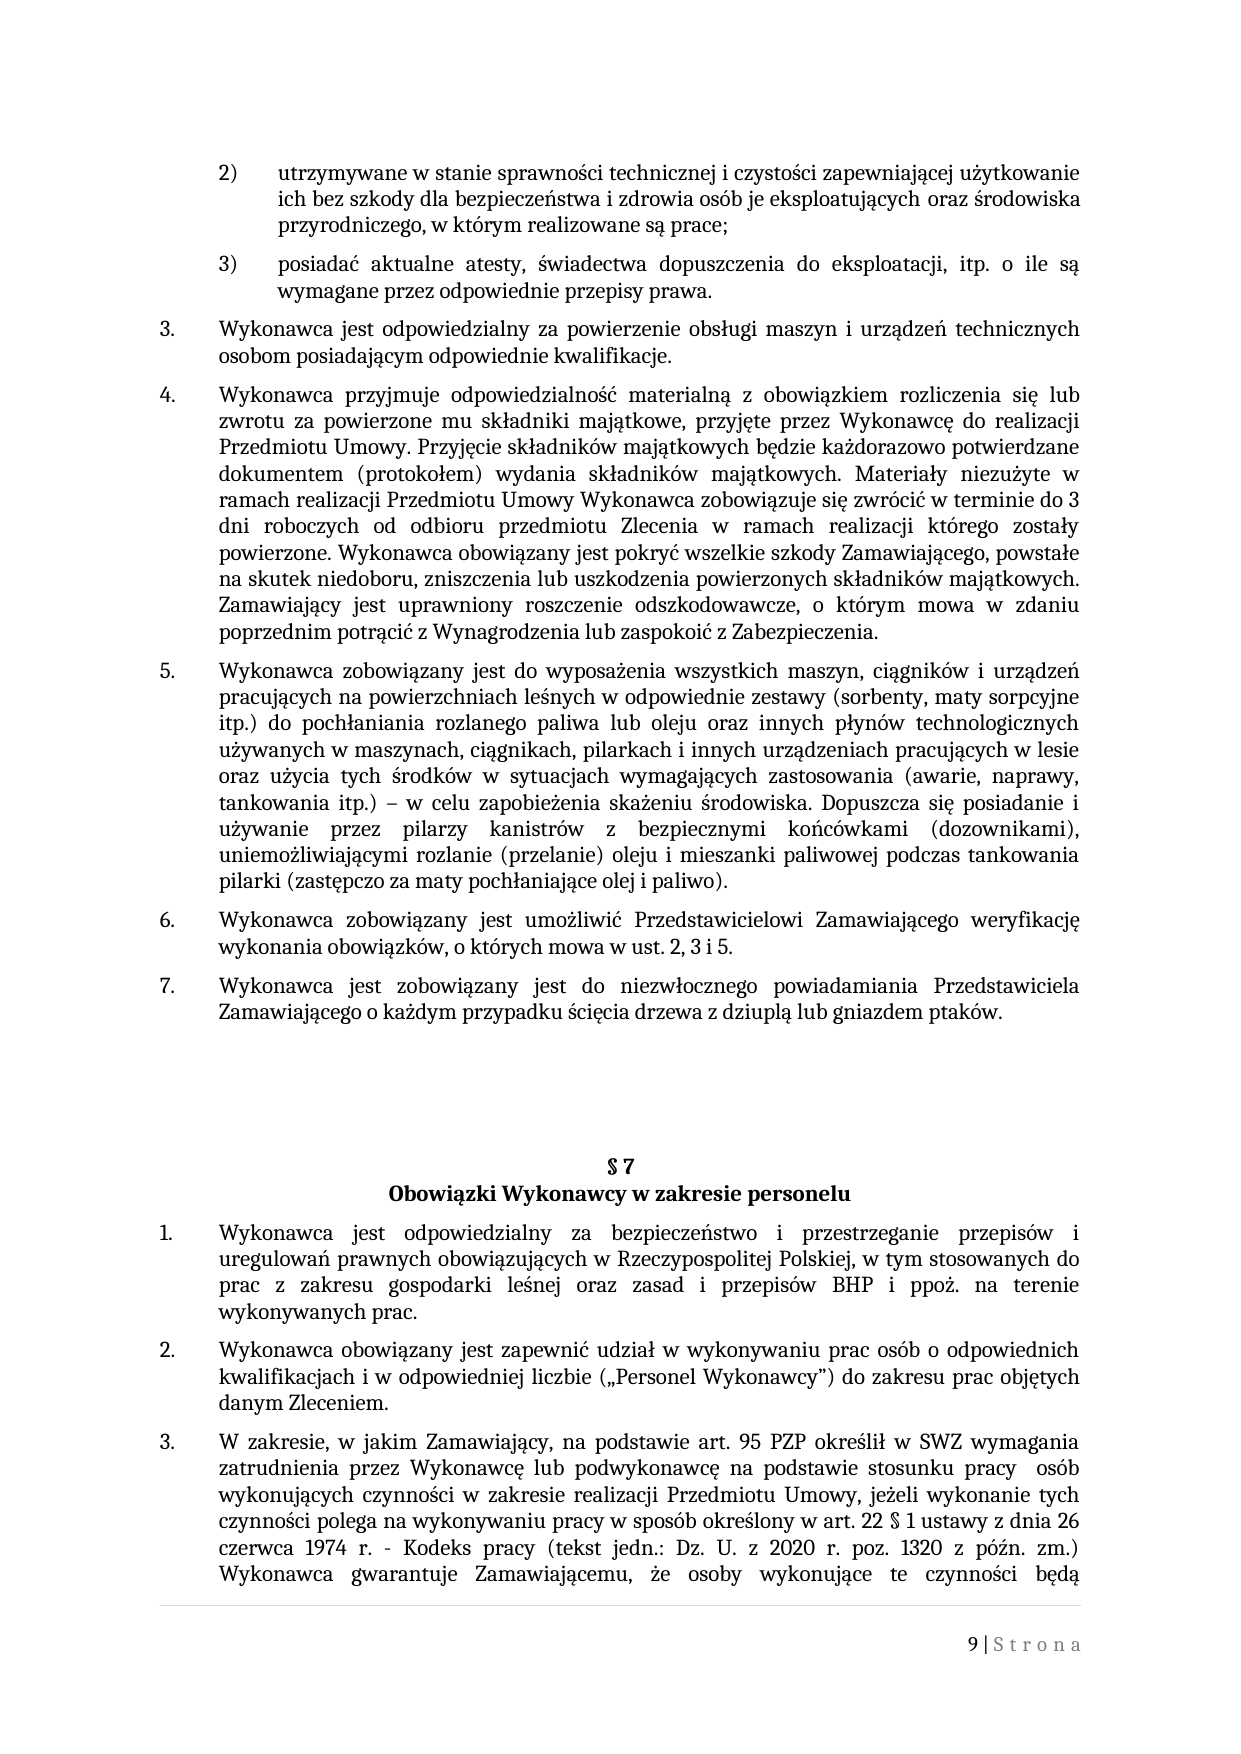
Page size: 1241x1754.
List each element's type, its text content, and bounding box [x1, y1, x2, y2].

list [159, 1429, 1081, 1587]
list Wykonawca jest odpowiedzialny za powierzenie obsługi maszyn i urządzeń technicznych osobom posiadającym odpowiednie kwalifikacje. [159, 316, 1081, 369]
text § 7 Obowiązki Wykonawcy w zakresie personelu [159, 1154, 1081, 1207]
list posiadać aktualne atesty, świadectwa dopuszczenia do eksploatacji, itp. o ile są wymagane przez odpowiednie przepisy prawa. [218, 251, 1081, 304]
list Wykonawca zobowiązany jest do wyposażenia wszystkich maszyn, ciągników i urządzeń pracujących na powierzchniach leśnych w odpowiednie zestawy (sorbenty, maty sorpcyjne itp.) do pochłaniania rozlanego paliwa lub oleju oraz innych płynów technologicznych używanych w maszynach, ciągnikach, pilarkach i innych urządzeniach pracujących w lesie oraz użycia tych środków w sytuacjach wymagających zastosowania (awarie, naprawy, tankowania itp.) – w celu zapobieżenia skażeniu środowiska. Dopuszcza się posiadanie i używanie przez pilarzy kanistrów z bezpiecznymi końcówkami (dozownikami), uniemożliwiającymi rozlanie (przelanie) oleju i mieszanki paliwowej podczas tankowania pilarki (zastępczo za maty pochłaniające olej i paliwo). [159, 657, 1081, 895]
list Wykonawca przyjmuje odpowiedzialność materialną z obowiązkiem rozliczenia się lub zwrotu za powierzone mu składniki majątkowe, przyjęte przez Wykonawcę do realizacji Przedmiotu Umowy. Przyjęcie składników majątkowych będzie każdorazowo potwierdzane dokumentem (protokołem) wydania składników majątkowych. Materiały niezużyte w ramach realizacji Przedmiotu Umowy Wykonawca zobowiązuje się zwrócić w terminie do 3 dni roboczych od odbioru przedmiotu Zlecenia w ramach realizacji którego zostały powierzone. Wykonawca obowiązany jest pokryć wszelkie szkody Zamawiającego, powstałe na skutek niedoboru, zniszczenia lub uszkodzenia powierzonych składników majątkowych. Zamawiający jest uprawniony roszczenie odszkodowawcze, o którym mowa w zdaniu poprzednim potrącić z Wynagrodzenia lub zaspokoić z Zabezpieczenia. [159, 381, 1081, 645]
list Wykonawca jest zobowiązany jest do niezwłocznego powiadamiania Przedstawiciela Zamawiającego o każdym przypadku ścięcia drzewa z dziuplą lub gniazdem ptaków. [159, 972, 1081, 1025]
list Wykonawca obowiązany jest zapewnić udział w wykonywaniu prac osób o odpowiednich kwalifikacjach i w odpowiedniej liczbie („Personel Wykonawcy”) do zakresu prac objętych danym Zleceniem. [159, 1337, 1081, 1416]
list Wykonawca jest odpowiedzialny za bezpieczeństwo i przestrzeganie przepisów i uregulowań prawnych obowiązujących w Rzeczypospolitej Polskiej, w tym stosowanych do prac z zakresu gospodarki leśnej oraz zasad i przepisów BHP i ppoż. na terenie wykonywanych prac. [159, 1219, 1081, 1325]
list Wykonawca zobowiązany jest umożliwić Przedstawicielowi Zamawiającego weryfikację wykonania obowiązków, o których mowa w ust. 2, 3 i 5. [159, 907, 1081, 960]
list utrzymywane w stanie sprawności technicznej i czystości zapewniającej użytkowanie ich bez szkody dla bezpieczeństwa i zdrowia osób je eksploatujących oraz środowiska przyrodniczego, w którym realizowane są prace; [218, 159, 1081, 238]
